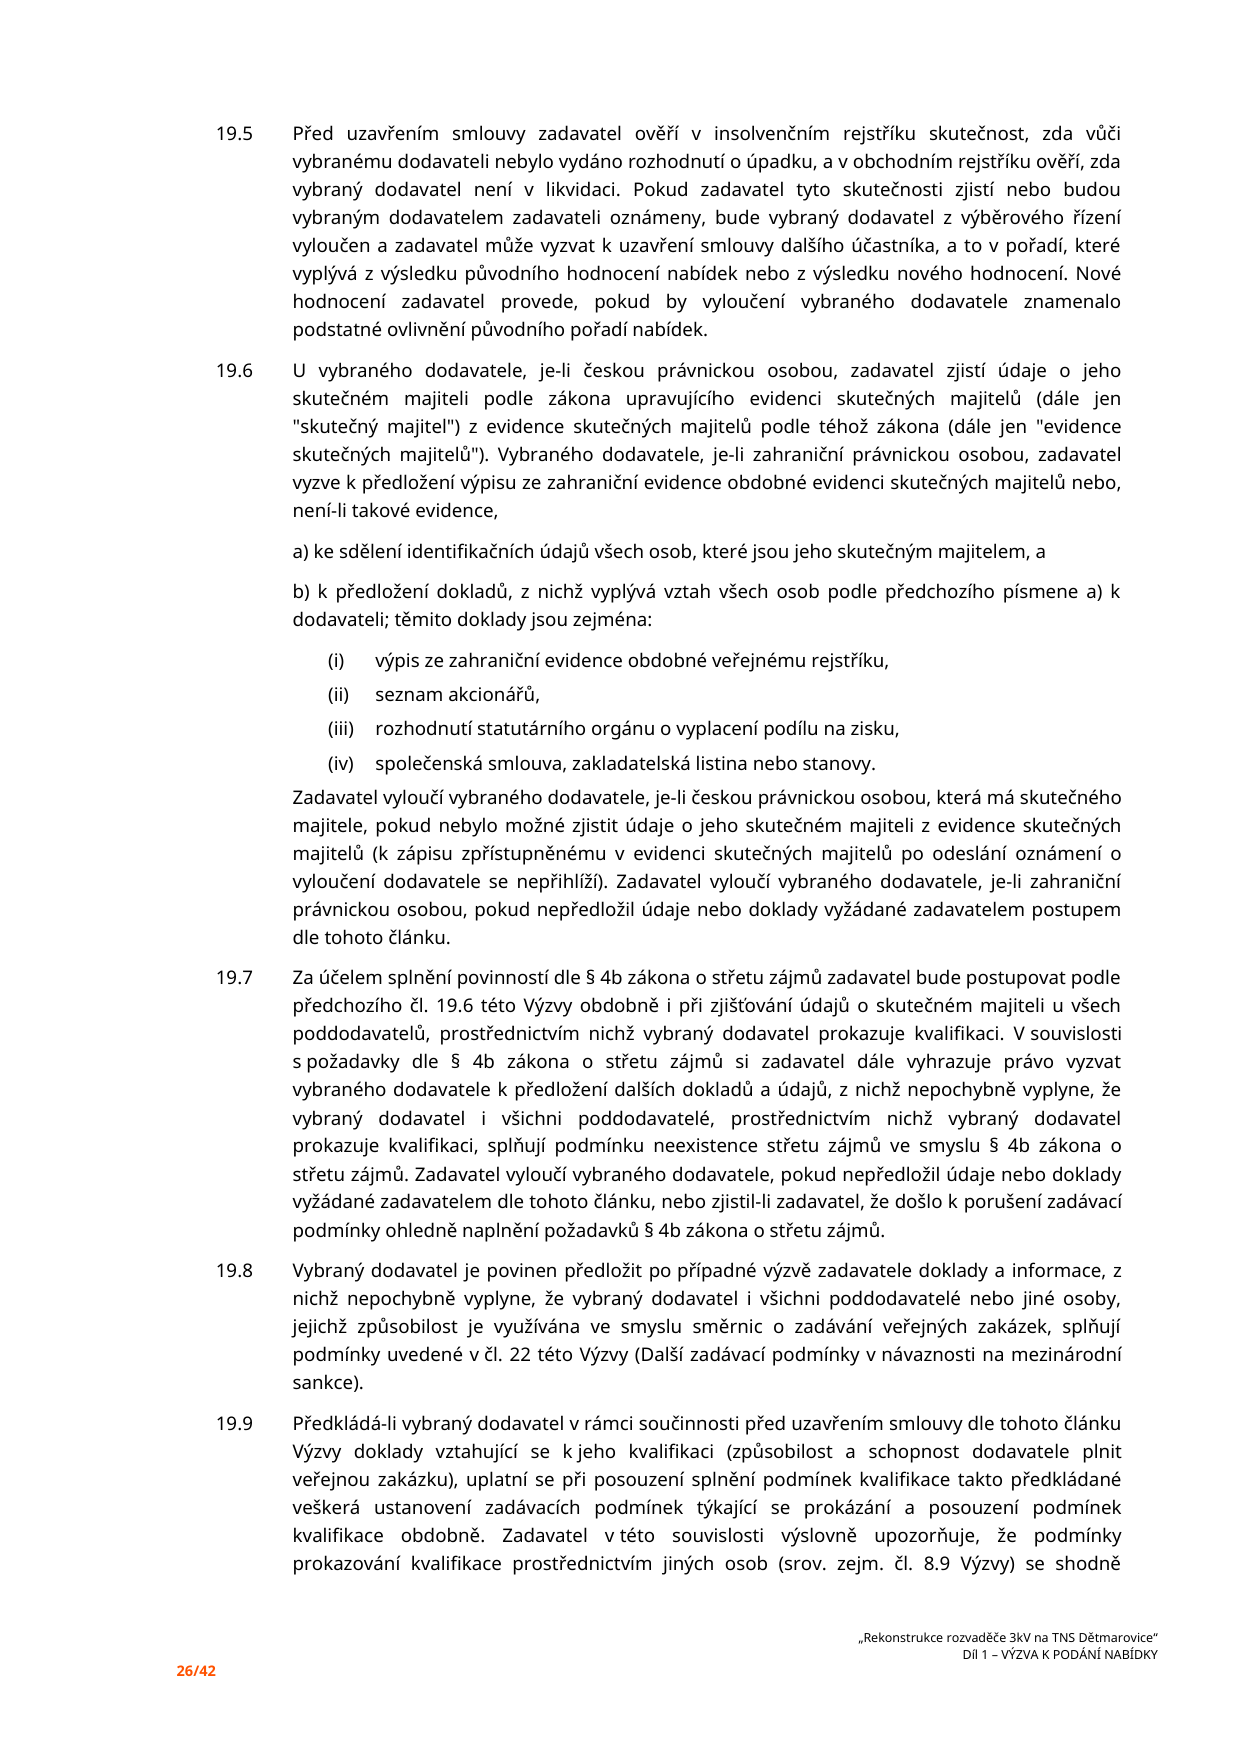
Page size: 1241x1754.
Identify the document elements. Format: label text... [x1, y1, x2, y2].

text společenská smlouva, zakladatelská listina nebo stanovy. [328, 750, 1122, 775]
text výpis ze zahraniční evidence obdobné veřejnému rejstříku, [328, 647, 1122, 672]
text Za účelem splnění povinností dle § 4b zákona o střetu zájmů zadavatel bude postupovat podle předchozího čl. 19.6 této Výzvy obdobně i při zjišťování údajů o skutečném majiteli u všech poddodavatelů, prostřednictvím nichž vybraný dodavatel prokazuje kvalifikaci. V souvislosti s požadavky dle § 4b zákona o střetu zájmů si zadavatel dále vyhrazuje právo vyzvat vybraného dodavatele k předložení dalších dokladů a údajů, z nichž nepochybně vyplyne, že vybraný dodavatel i všichni poddodavatelé, prostřednictvím nichž vybraný dodavatel prokazuje kvalifikaci, splňují podmínku neexistence střetu zájmů ve smyslu § 4b zákona o střetu zájmů. Zadavatel vyloučí vybraného dodavatele, pokud nepředložil údaje nebo doklady vyžádané zadavatelem dle tohoto článku, nebo zjistil-li zadavatel, že došlo k porušení zadávací podmínky ohledně naplnění požadavků § 4b zákona o střetu zájmů. [216, 965, 1122, 1242]
text Před uzavřením smlouvy zadavatel ověří v insolvenčním rejstříku skutečnost, zda vůči vybranému dodavateli nebylo vydáno rozhodnutí o úpadku, a v obchodním rejstříku ověří, zda vybraný dodavatel není v likvidaci. Pokud zadavatel tyto skutečnosti zjistí nebo budou vybraným dodavatelem zadavateli oznámeny, bude vybraný dodavatel z výběrového řízení vyloučen a zadavatel může vyzvat k uzavření smlouvy dalšího účastníka, a to v pořadí, které vyplývá z výsledku původního hodnocení nabídek nebo z výsledku nového hodnocení. Nové hodnocení zadavatel provede, pokud by vyloučení vybraného dodavatele znamenalo podstatné ovlivnění původního pořadí nabídek. [216, 121, 1122, 342]
text b) k předložení dokladů, z nichž vyplývá vztah všech osob podle předchozího písmene a) k dodavateli; těmito doklady jsou zejména: [292, 578, 1122, 632]
text rozhodnutí statutárního orgánu o vyplacení podílu na zisku, [328, 716, 1122, 741]
text Zadavatel vyloučí vybraného dodavatele, je-li českou právnickou osobou, která má skutečného majitele, pokud nebylo možné zjistit údaje o jeho skutečném majiteli z evidence skutečných majitelů (k zápisu zpřístupněnému v evidenci skutečných majitelů po odeslání oznámení o vyloučení dodavatele se nepřihlíží). Zadavatel vyloučí vybraného dodavatele, je-li zahraniční právnickou osobou, pokud nepředložil údaje nebo doklady vyžádané zadavatelem postupem dle tohoto článku. [292, 784, 1122, 950]
text Vybraný dodavatel je povinen předložit po případné výzvě zadavatele doklady a informace, z nichž nepochybně vyplyne, že vybraný dodavatel i všichni poddodavatelé nebo jiné osoby, jejichž způsobilost je využívána ve smyslu směrnic o zadávání veřejných zakázek, splňují podmínky uvedené v čl. 22 této Výzvy (Další zadávací podmínky v návaznosti na mezinárodní sankce). [216, 1257, 1122, 1395]
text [216, 1410, 1122, 1576]
text seznam akcionářů, [328, 681, 1122, 707]
text a) ke sdělení identifikačních údajů všech osob, které jsou jeho skutečným majitelem, a [292, 538, 1122, 563]
text U vybraného dodavatele, je-li českou právnickou osobou, zadavatel zjistí údaje o jeho skutečném majiteli podle zákona upravujícího evidenci skutečných majitelů (dále jen "skutečný majitel") z evidence skutečných majitelů podle téhož zákona (dále jen "evidence skutečných majitelů"). Vybraného dodavatele, je-li zahraniční právnickou osobou, zadavatel vyzve k předložení výpisu ze zahraniční evidence obdobné evidenci skutečných majitelů nebo, není-li takové evidence, [216, 357, 1122, 523]
